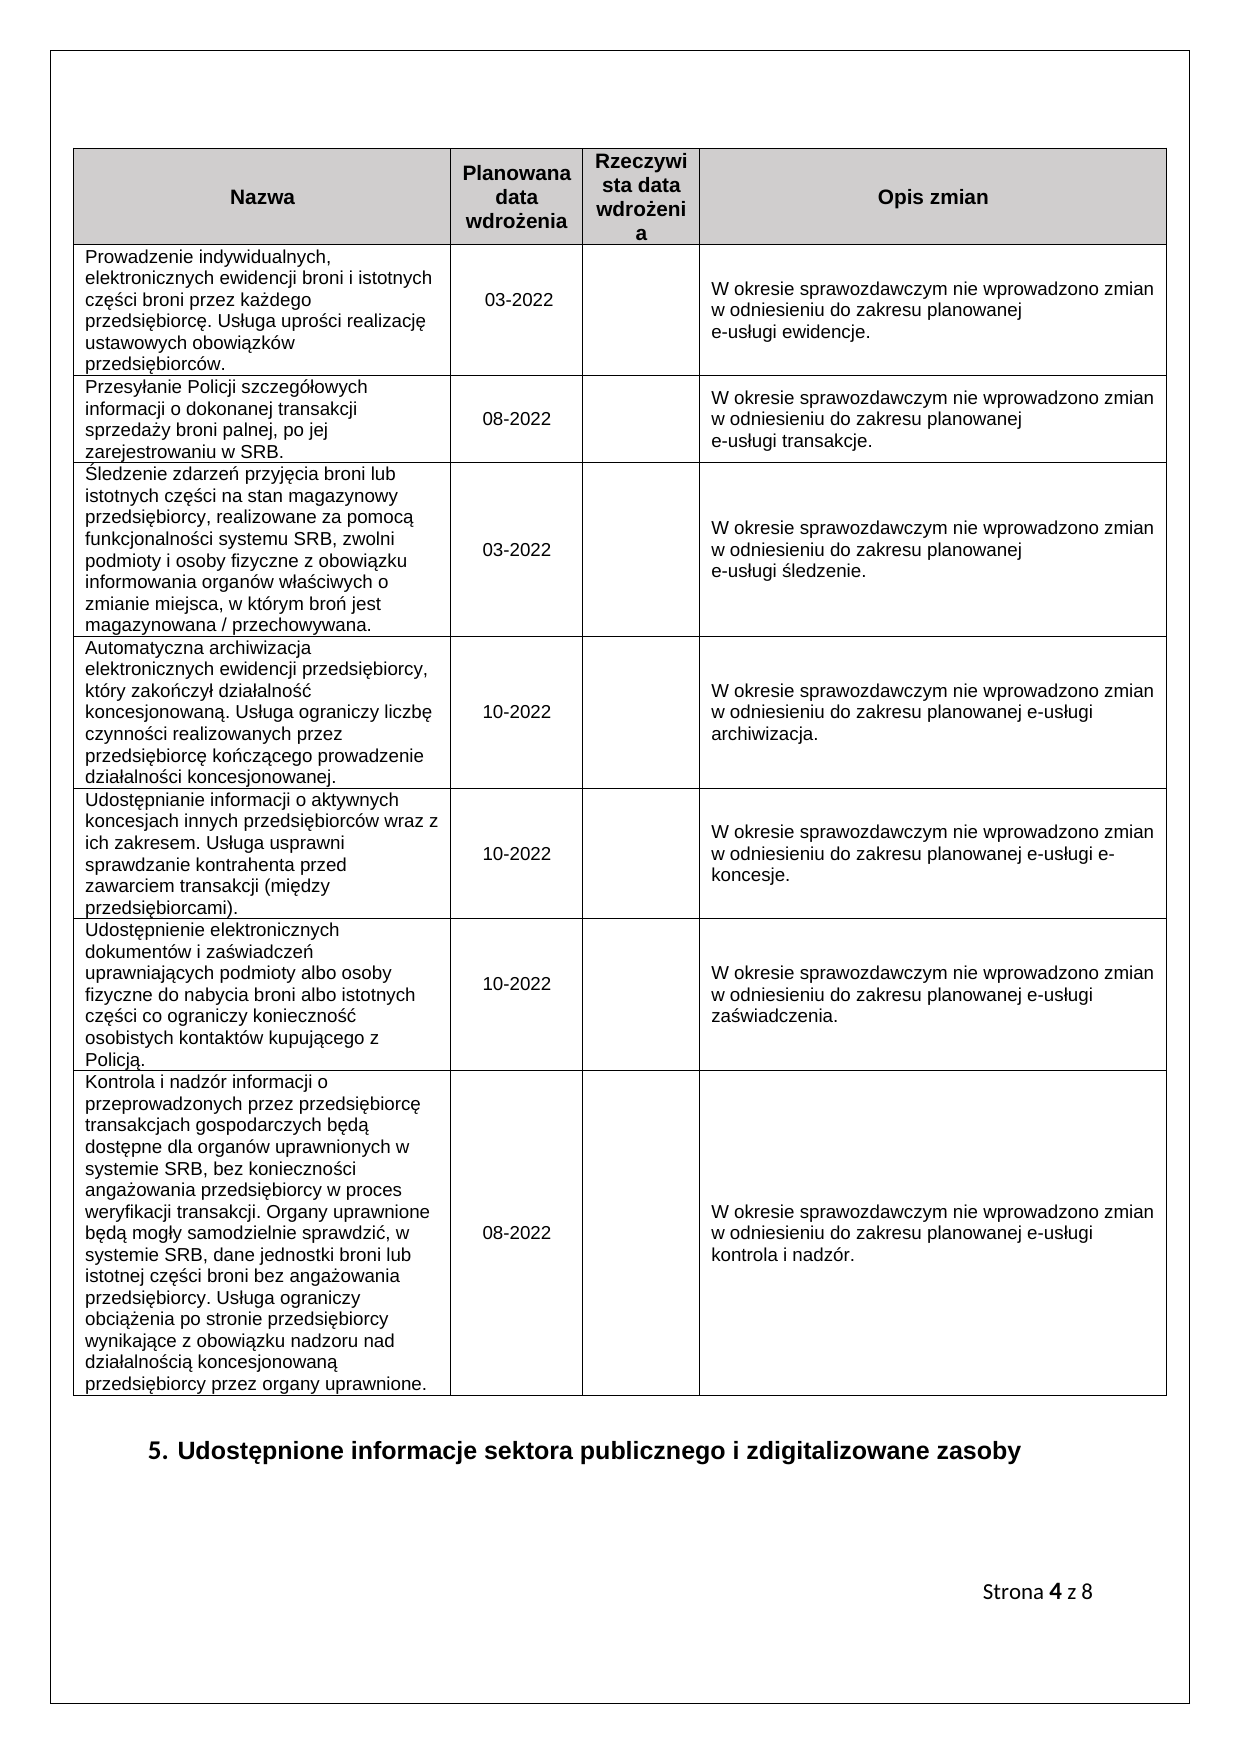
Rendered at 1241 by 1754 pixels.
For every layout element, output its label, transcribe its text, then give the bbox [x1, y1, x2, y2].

table_cell [583, 376, 699, 462]
table_cell Udostępnienie elektronicznych dokumentów i zaświadczeń uprawniających podmioty albo osoby fizyczne do nabycia broni albo istotnych części co ograniczy konieczność osobistych kontaktów kupującego z Policją. [74, 919, 450, 1070]
table_cell 08-2022 [451, 376, 582, 462]
table_cell W okresie sprawozdawczym nie wprowadzono zmian w odniesieniu do zakresu planowanej e-usługi śledzenie. [700, 463, 1166, 636]
table_cell [583, 245, 699, 375]
table_cell 03-2022 [451, 245, 582, 375]
table_cell W okresie sprawozdawczym nie wprowadzono zmian w odniesieniu do zakresu planowanej e-usługi zaświadczenia. [700, 919, 1166, 1070]
table_cell [583, 637, 699, 788]
table_cell 10-2022 [451, 789, 582, 918]
table_cell W okresie sprawozdawczym nie wprowadzono zmian w odniesieniu do zakresu planowanej e-usługi e-koncesje. [700, 789, 1166, 918]
table_cell 10-2022 [451, 919, 582, 1070]
table_cell Śledzenie zdarzeń przyjęcia broni lub istotnych części na stan magazynowy przedsiębiorcy, realizowane za pomocą funkcjonalności systemu SRB, zwolni podmioty i osoby fizyczne z obowiązku informowania organów właściwych o zmianie miejsca, w którym broń jest magazynowana / przechowywana. [74, 463, 450, 636]
table_cell [583, 463, 699, 636]
table_header Opis zmian [700, 149, 1166, 244]
table_cell [583, 789, 699, 918]
table_cell W okresie sprawozdawczym nie wprowadzono zmian w odniesieniu do zakresu planowanej e-usługi kontrola i nadzór. [700, 1071, 1166, 1394]
table_cell Prowadzenie indywidualnych, elektronicznych ewidencji broni i istotnych części broni przez każdego przedsiębiorcę. Usługa uprości realizację ustawowych obowiązków przedsiębiorców. [74, 245, 450, 375]
table_cell [583, 919, 699, 1070]
table_cell Kontrola i nadzór informacji o przeprowadzonych przez przedsiębiorcę transakcjach gospodarczych będą dostępne dla organów uprawnionych w systemie SRB, bez konieczności angażowania przedsiębiorcy w proces weryfikacji transakcji. Organy uprawnione będą mogły samodzielnie sprawdzić, w systemie SRB, dane jednostki broni lub istotnej części broni bez angażowania przedsiębiorcy. Usługa ograniczy obciążenia po stronie przedsiębiorcy wynikające z obowiązku nadzoru nad działalnością koncesjonowaną przedsiębiorcy przez organy uprawnione. [74, 1071, 450, 1394]
table_cell 10-2022 [451, 637, 582, 788]
table_header Rzeczywista data wdrożenia [583, 149, 699, 244]
table_cell Automatyczna archiwizacja elektronicznych ewidencji przedsiębiorcy, który zakończył działalność koncesjonowaną. Usługa ograniczy liczbę czynności realizowanych przez przedsiębiorcę kończącego prowadzenie działalności koncesjonowanej. [74, 637, 450, 788]
table_cell 03-2022 [451, 463, 582, 636]
table_cell Udostępnianie informacji o aktywnych koncesjach innych przedsiębiorców wraz z ich zakresem. Usługa usprawni sprawdzanie kontrahenta przed zawarciem transakcji (między przedsiębiorcami). [74, 789, 450, 918]
table_cell 08-2022 [451, 1071, 582, 1394]
table_header Planowana data wdrożenia [451, 149, 582, 244]
table_cell W okresie sprawozdawczym nie wprowadzono zmian w odniesieniu do zakresu planowanej e-usługi transakcje. [700, 376, 1166, 462]
table_cell Przesyłanie Policji szczegółowych informacji o dokonanej transakcji sprzedaży broni palnej, po jej zarejestrowaniu w SRB. [74, 376, 450, 462]
table_cell W okresie sprawozdawczym nie wprowadzono zmian w odniesieniu do zakresu planowanej e-usługi archiwizacja. [700, 637, 1166, 788]
table_header Nazwa [74, 149, 450, 244]
table_cell W okresie sprawozdawczym nie wprowadzono zmian w odniesieniu do zakresu planowanej e-usługi ewidencje. [700, 245, 1166, 375]
subtitle Udostępnione informacje sektora publicznego i zdigitalizowane zasoby [148, 1433, 1093, 1466]
table_cell [583, 1071, 699, 1394]
